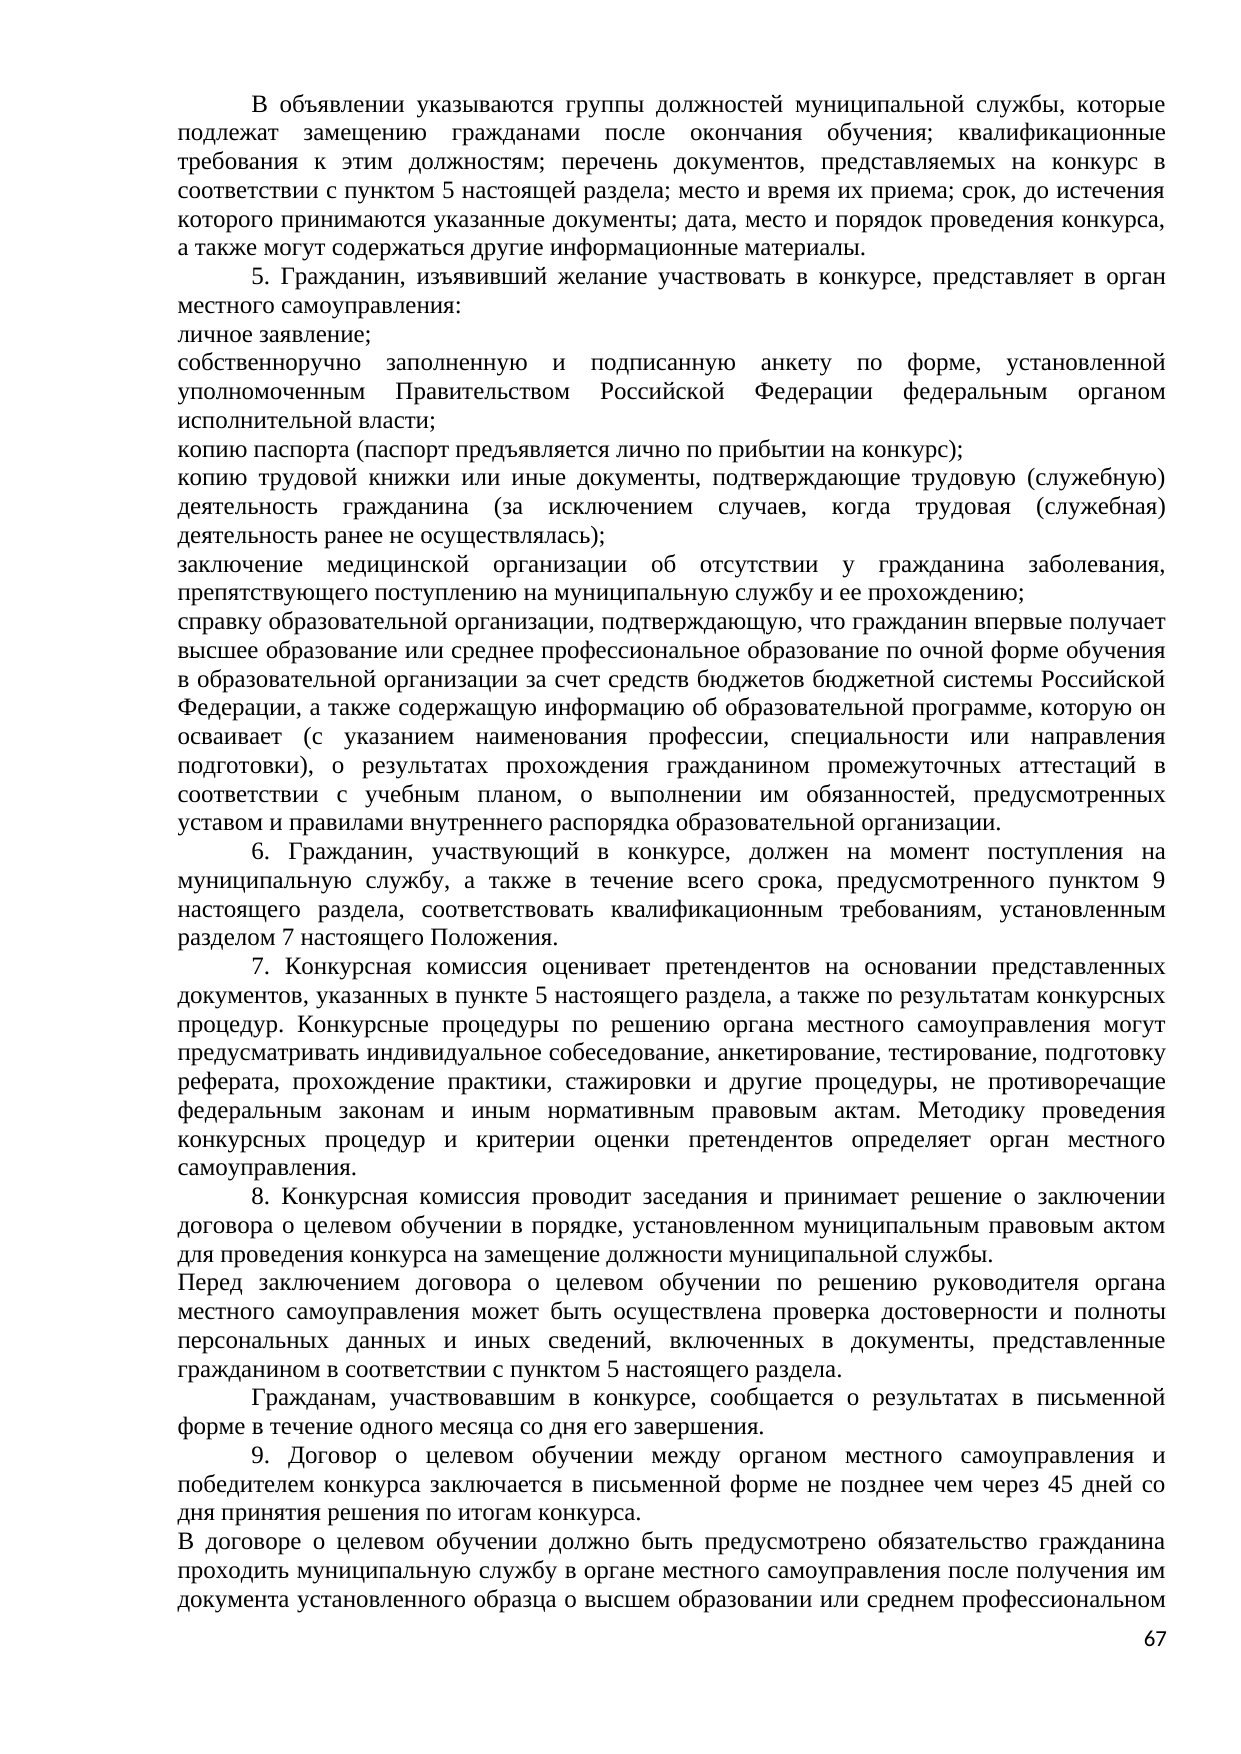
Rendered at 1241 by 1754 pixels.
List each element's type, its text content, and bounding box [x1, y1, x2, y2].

text собственноручно заполненную и подписанную анкету по форме, установленной уполномоченным Правительством Российской Федерации федеральным органом исполнительной власти; [177, 347, 1167, 434]
text копию трудовой книжки или иные документы, подтверждающие трудовую (служебную) деятельность гражданина (за исключением случаев, когда трудовая (служебная) деятельность ранее не осуществлялась); [177, 462, 1167, 549]
text 6. Гражданин, участвующий в конкурсе, должен на момент поступления на муниципальную службу, а также в течение всего срока, предусмотренного пунктом 9 настоящего раздела, соответствовать квалификационным требованиям, установленным разделом 7 настоящего Положения. [177, 836, 1167, 951]
text личное заявление; [177, 319, 1167, 347]
text справку образовательной организации, подтверждающую, что гражданин впервые получает высшее образование или среднее профессиональное образование по очной форме обучения в образовательной организации за счет средств бюджетов бюджетной системы Российской Федерации, а также содержащую информацию об образовательной программе, которую он осваивает (с указанием наименования профессии, специальности или направления подготовки), о результатах прохождения гражданином промежуточных аттестаций в соответствии с учебным планом, о выполнении им обязанностей, предусмотренных уставом и правилами внутреннего распорядка образовательной организации. [177, 606, 1167, 836]
text заключение медицинской организации об отсутствии у гражданина заболевания, препятствующего поступлению на муниципальную службу и ее прохождению; [177, 549, 1167, 606]
text 7. Конкурсная комиссия оценивает претендентов на основании представленных документов, указанных в пункте 5 настоящего раздела, а также по результатам конкурсных процедур. Конкурсные процедуры по решению органа местного самоуправления могут предусматривать индивидуальное собеседование, анкетирование, тестирование, подготовку реферата, прохождение практики, стажировки и другие процедуры, не противоречащие федеральным законам и иным нормативным правовым актам. Методику проведения конкурсных процедур и критерии оценки претендентов определяет орган местного самоуправления. [177, 951, 1167, 1181]
text Гражданам, участвовавшим в конкурсе, сообщается о результатах в письменной форме в течение одного месяца со дня его завершения. [177, 1382, 1167, 1440]
text копию паспорта (паспорт предъявляется лично по прибытии на конкурс); [177, 434, 1167, 462]
text 5. Гражданин, изъявивший желание участвовать в конкурсе, представляет в орган местного самоуправления: [177, 261, 1167, 319]
text 9. Договор о целевом обучении между органом местного самоуправления и победителем конкурса заключается в письменной форме не позднее чем через 45 дней со дня принятия решения по итогам конкурса. [177, 1440, 1167, 1526]
text Перед заключением договора о целевом обучении по решению руководителя органа местного самоуправления может быть осуществлена проверка достоверности и полноты персональных данных и иных сведений, включенных в документы, представленные гражданином в соответствии с пунктом 5 настоящего раздела. [177, 1267, 1167, 1382]
text 8. Конкурсная комиссия проводит заседания и принимает решение о заключении договора о целевом обучении в порядке, установленном муниципальным правовым актом для проведения конкурса на замещение должности муниципальной службы. [177, 1181, 1167, 1267]
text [177, 1526, 1167, 1612]
text В объявлении указываются группы должностей муниципальной службы, которые подлежат замещению гражданами после окончания обучения; квалификационные требования к этим должностям; перечень документов, представляемых на конкурс в соответствии с пунктом 5 настоящей раздела; место и время их приема; срок, до истечения которого принимаются указанные документы; дата, место и порядок проведения конкурса, а также могут содержаться другие информационные материалы. [177, 89, 1167, 261]
